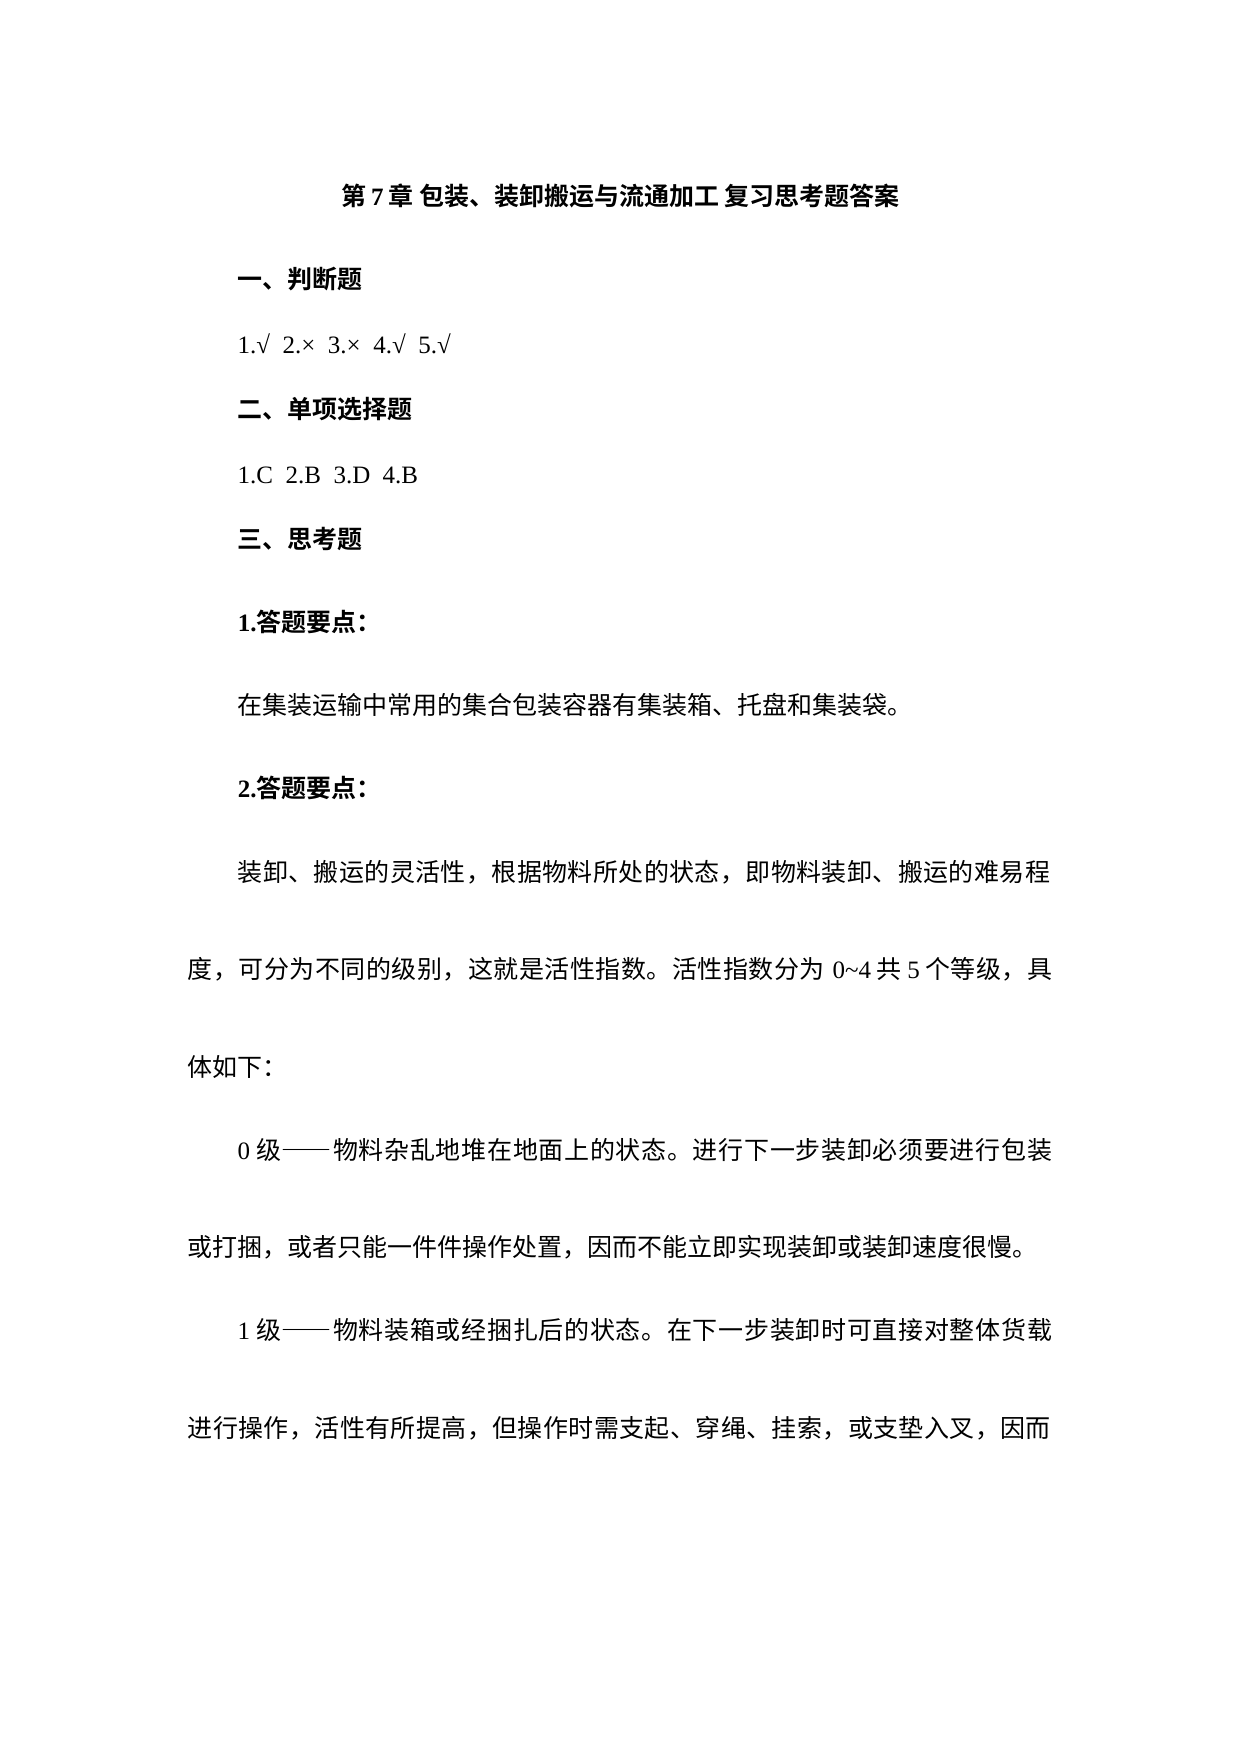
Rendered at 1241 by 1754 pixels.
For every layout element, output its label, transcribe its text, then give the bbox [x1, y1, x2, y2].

list 装卸、搬运的灵活性，根据物料所处的状态，即物料装卸、搬运的难易程度，可分为不同的级别，这就是活性指数。活性指数分为0~4共5个等级，具体如下： [187, 838, 1053, 1098]
list 第7章 包装、装卸搬运与流通加工 复习思考题答案 [187, 162, 1053, 227]
list 在集装运输中常用的集合包装容器有集装箱、托盘和集装袋。 [187, 671, 1053, 736]
list 1.C 2.B 3.D 4.B [187, 458, 1053, 491]
list 1.答题要点： [187, 588, 1053, 653]
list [187, 1296, 1053, 1459]
list 三、思考题 [187, 505, 1053, 570]
list 2.答题要点： [187, 754, 1053, 819]
list 0级——物料杂乱地堆在地面上的状态。进行下一步装卸必须要进行包装或打捆，或者只能一件件操作处置，因而不能立即实现装卸或装卸速度很慢。 [187, 1116, 1053, 1278]
list 1.√ 2.× 3.× 4.√ 5.√ [187, 328, 1053, 361]
list 二、单项选择题 [187, 375, 1053, 440]
list 一、判断题 [187, 245, 1053, 310]
